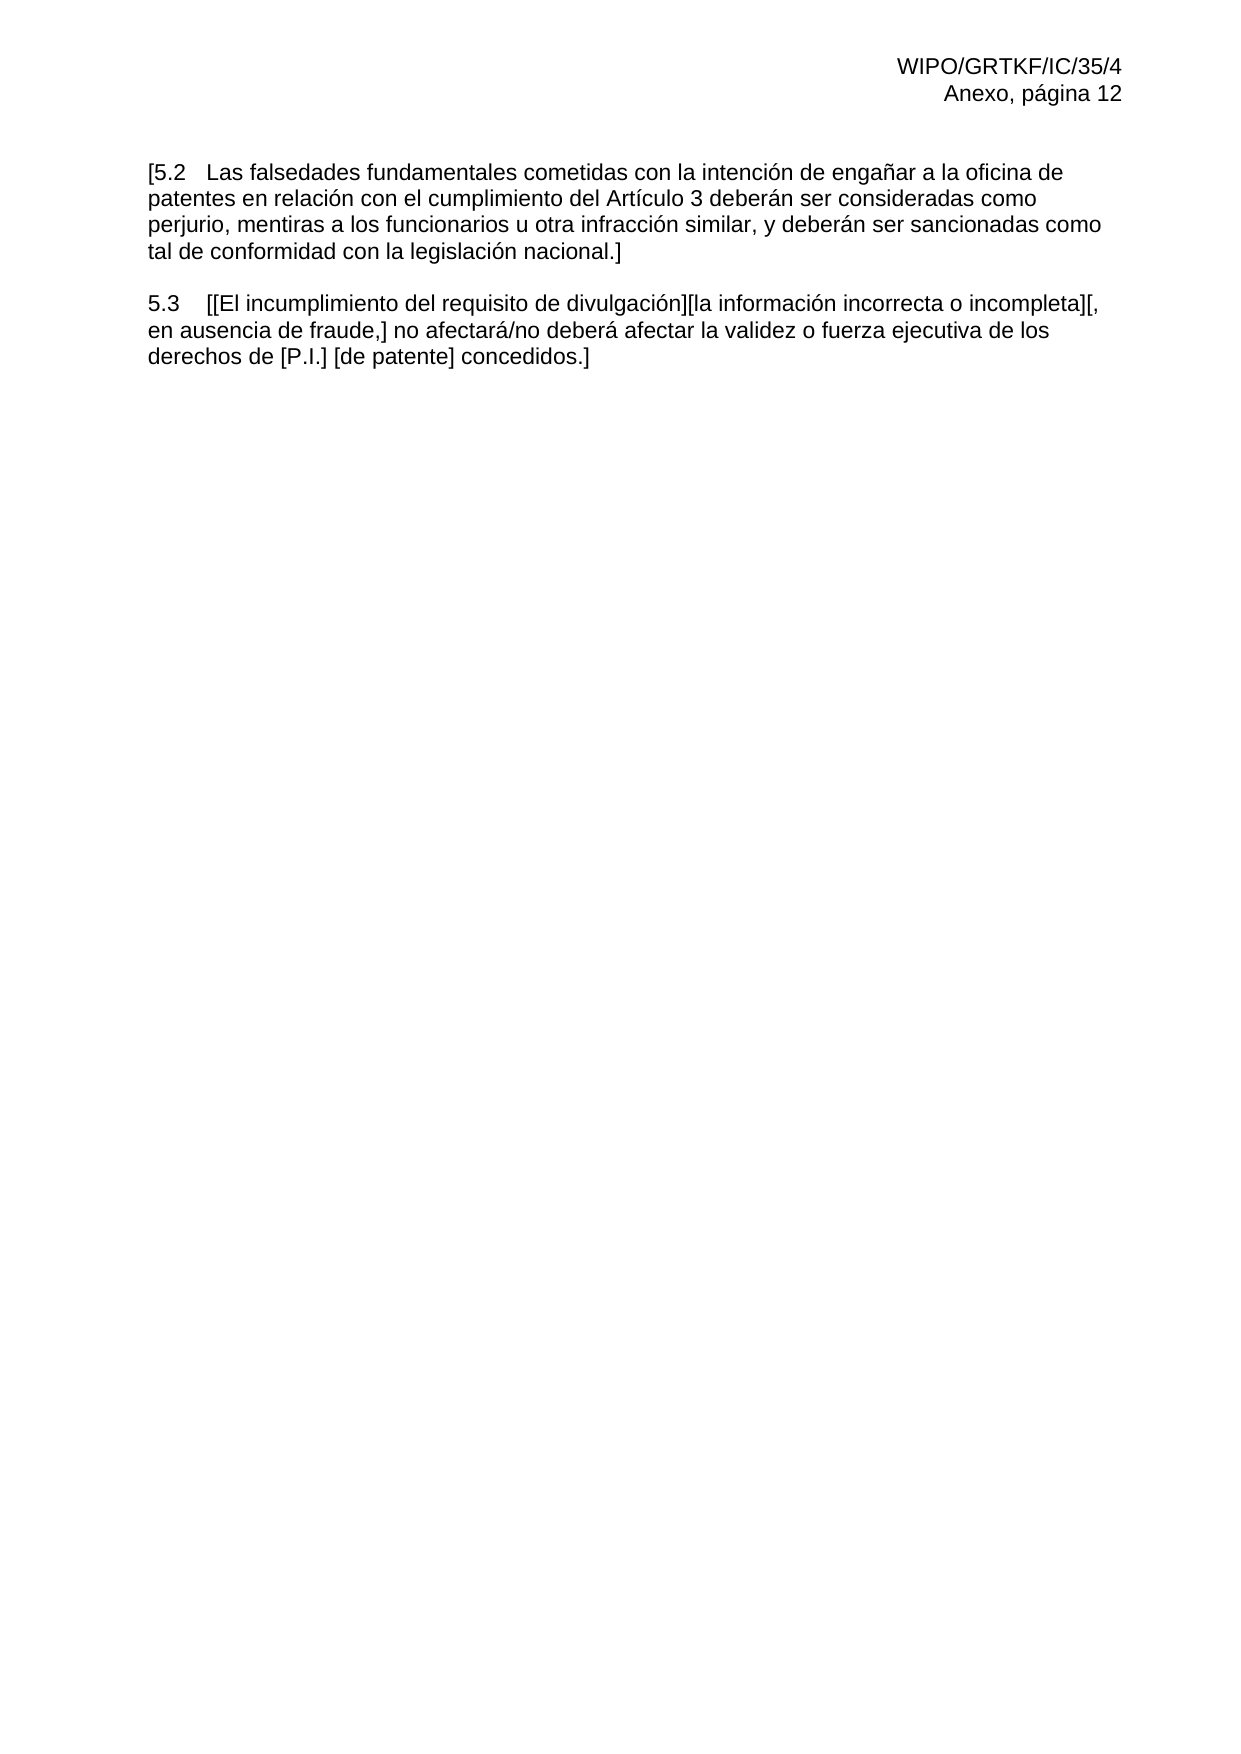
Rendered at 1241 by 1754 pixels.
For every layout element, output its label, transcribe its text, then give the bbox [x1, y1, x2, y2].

text [5.2 Las falsedades fundamentales cometidas con la intención de engañar a la oficina de patentes en relación con el cumplimiento del Artículo 3 deberán ser consideradas como perjurio, mentiras a los funcionarios u otra infracción similar, y deberán ser sancionadas como tal de conformidad con la legislación nacional.] [148, 158, 1122, 264]
text 5.3 [[El incumplimiento del requisito de divulgación][la información incorrecta o incompleta][, en ausencia de fraude,] no afectará/no deberá afectar la validez o fuerza ejecutiva de los derechos de [P.I.] [de patente] concedidos.] [148, 290, 1122, 369]
